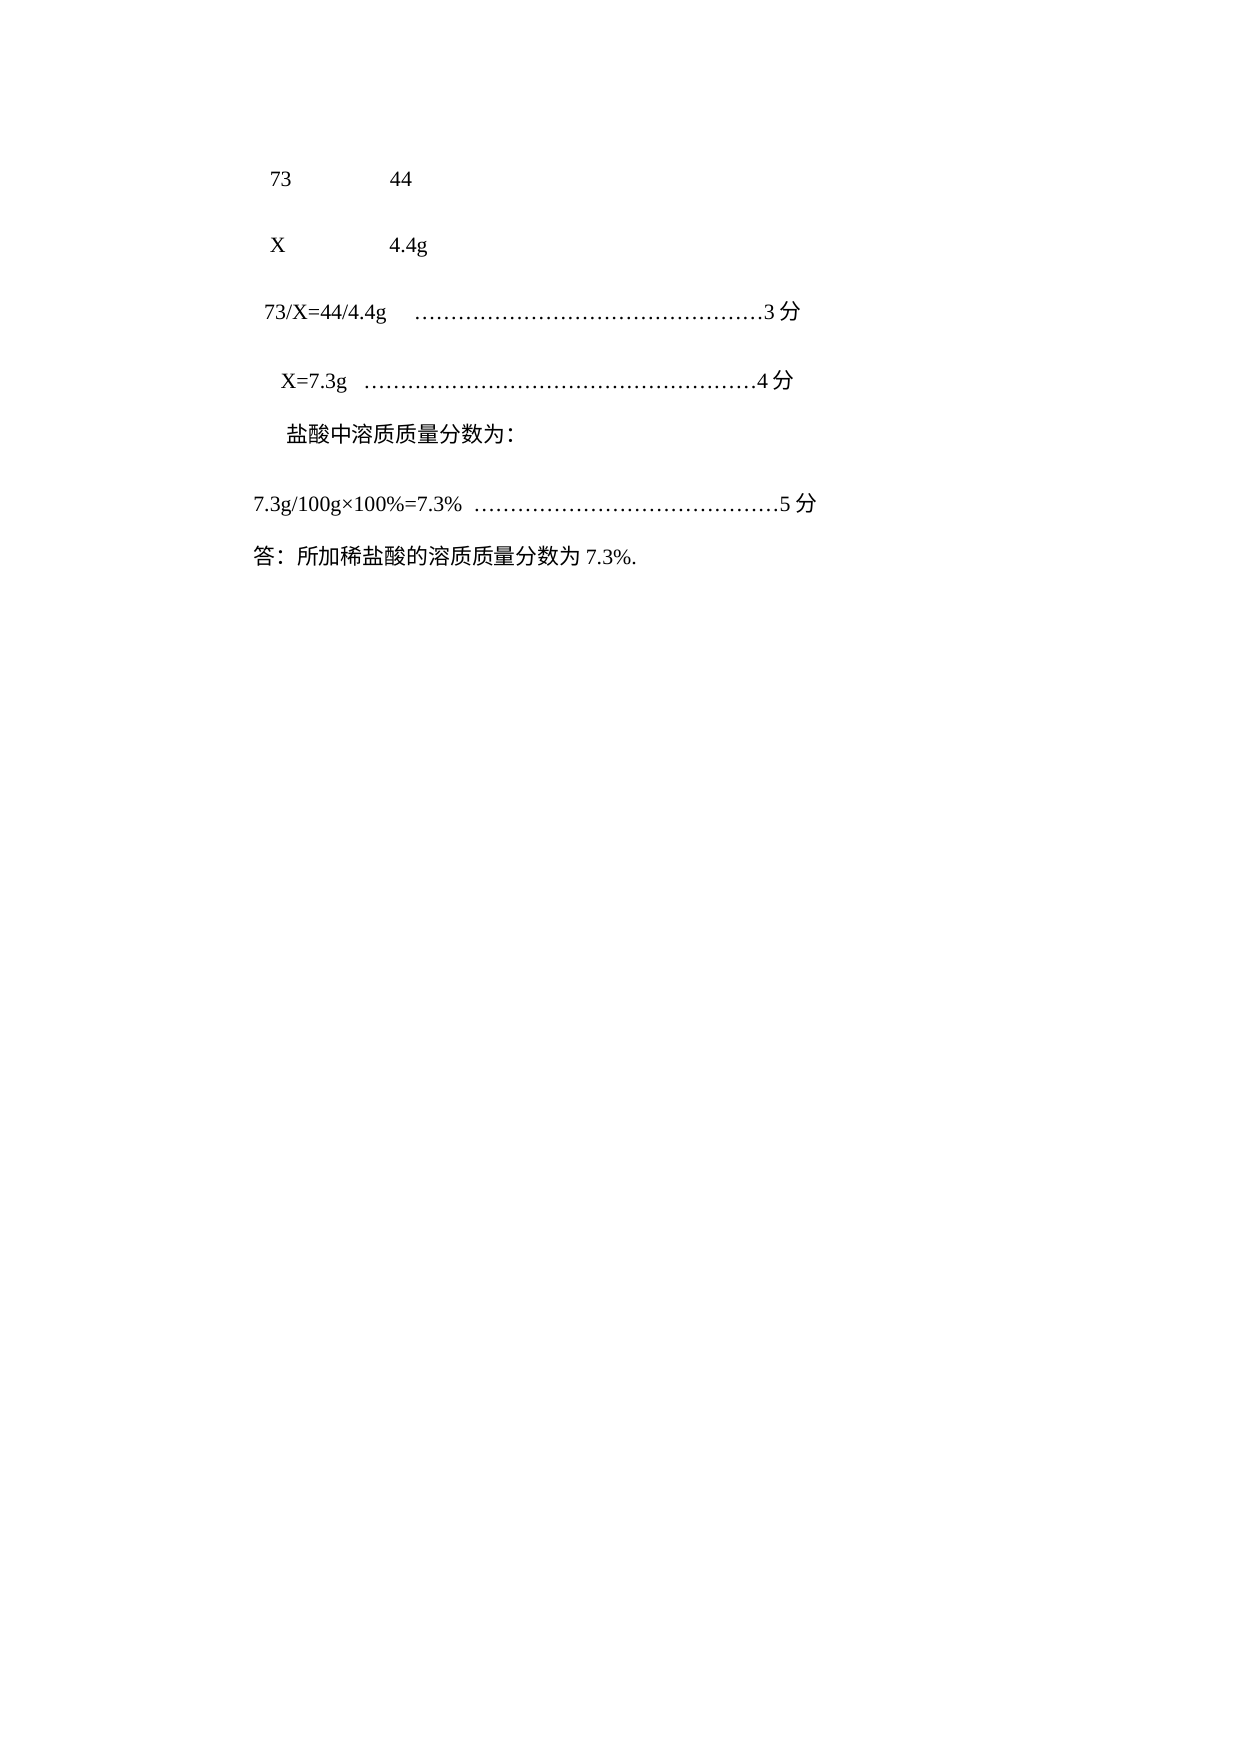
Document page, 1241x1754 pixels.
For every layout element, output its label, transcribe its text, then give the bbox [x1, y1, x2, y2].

text X 4.4g [187, 228, 1053, 260]
text X=7.3g ………………………………………………4分 [187, 363, 1053, 396]
text 73 44 [187, 162, 1053, 194]
text 答：所加稀盐酸的溶质质量分数为7.3%. [187, 539, 1053, 571]
text 盐酸中溶质质量分数为： [187, 416, 1053, 449]
text 7.3g/100g×100%=7.3% ……………………………………5分 [187, 486, 1053, 518]
text 73/X=44/4.4g …………………………………………3分 [187, 294, 1053, 326]
